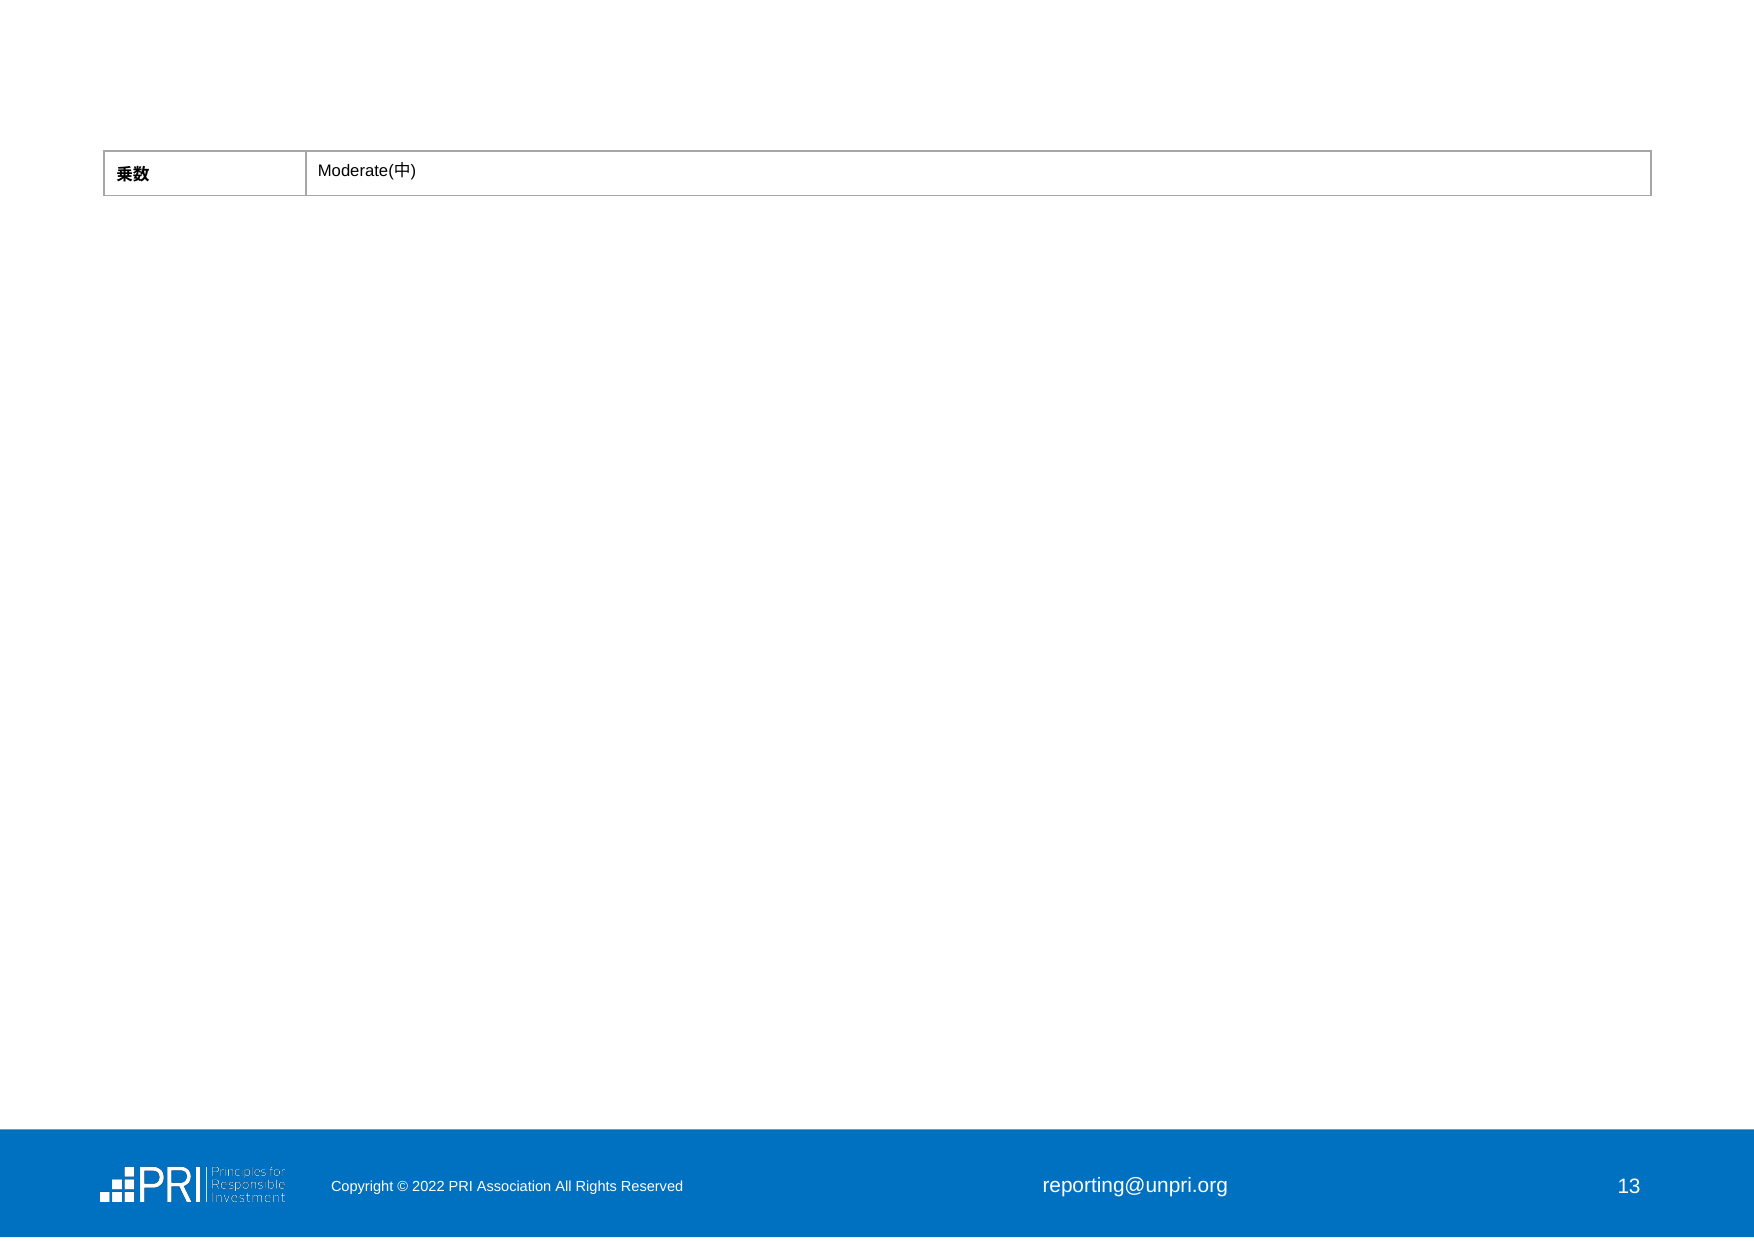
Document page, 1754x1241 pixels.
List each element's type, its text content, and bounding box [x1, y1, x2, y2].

table_cell Moderate(中) [307, 152, 1650, 195]
picture [97, 1163, 287, 1205]
table_cell 乗数 [105, 152, 305, 195]
